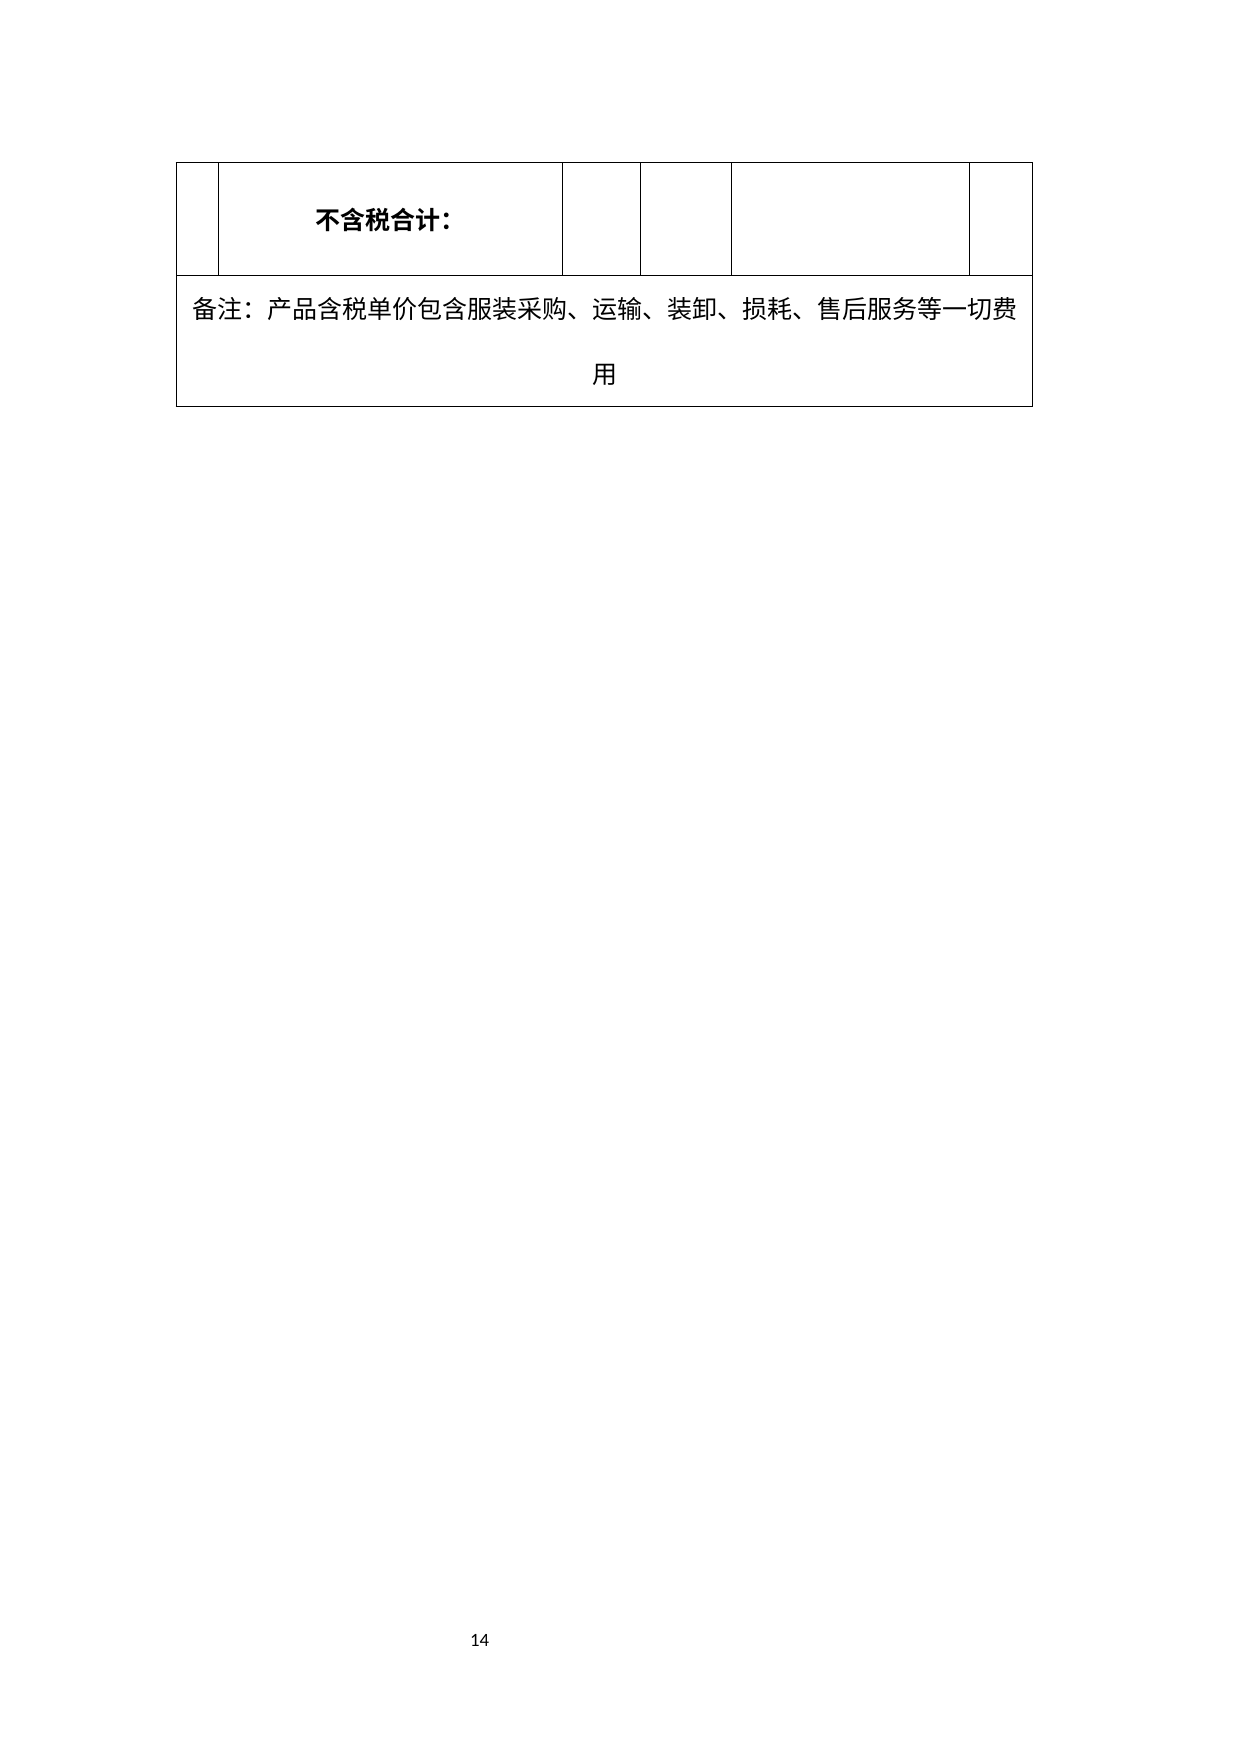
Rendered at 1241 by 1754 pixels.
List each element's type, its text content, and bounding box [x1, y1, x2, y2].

table_cell [732, 163, 969, 274]
table_cell [177, 163, 218, 274]
table_cell [641, 163, 731, 274]
table_cell [970, 163, 1032, 274]
table_cell 备注：产品含税单价包含服装采购、运输、装卸、损耗、售后服务等一切费用 [177, 276, 1032, 406]
table_cell [563, 163, 640, 274]
table_cell 不含税合计： [219, 163, 562, 274]
